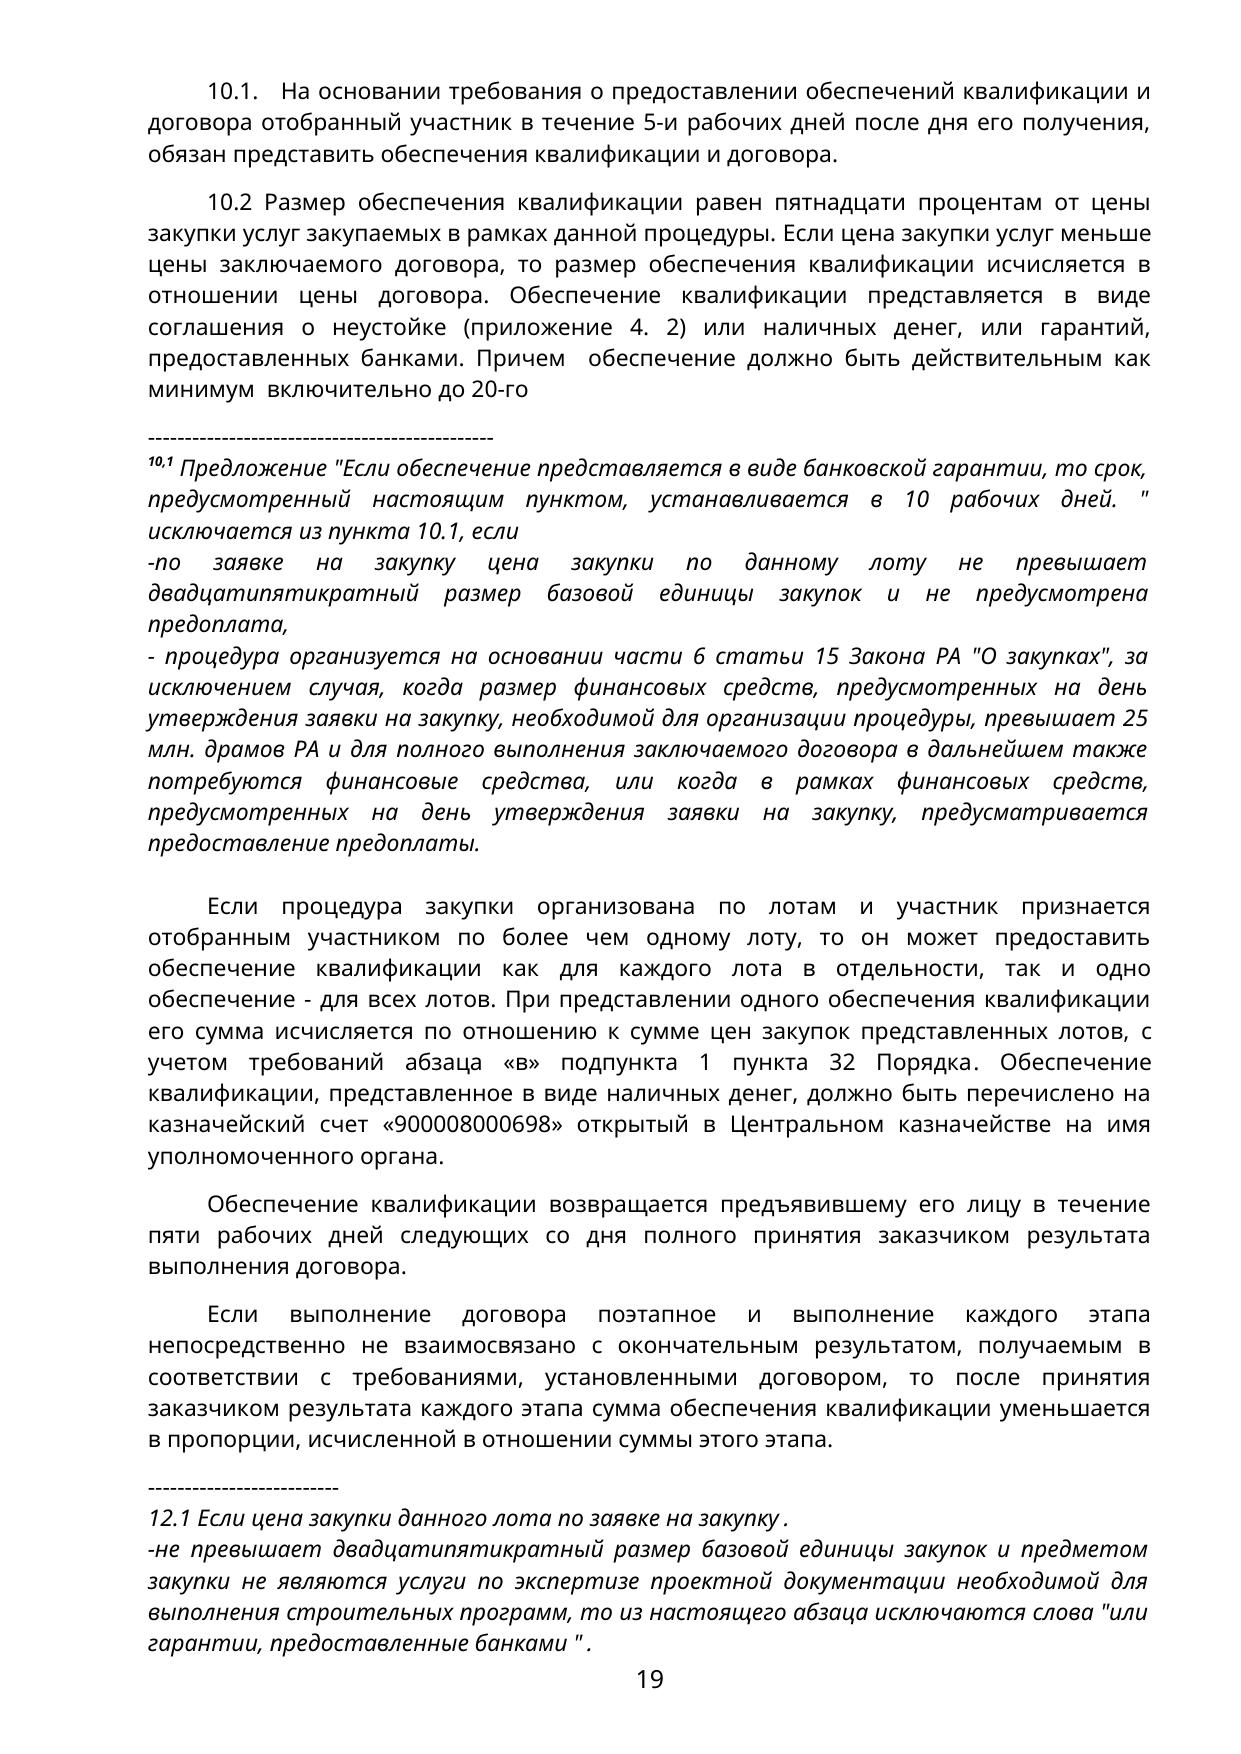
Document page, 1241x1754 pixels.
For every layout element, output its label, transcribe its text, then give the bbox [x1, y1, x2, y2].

text ----------------------------------------------- [148, 421, 1152, 452]
text 12.1 Если цена закупки данного лота по заявке на закупку․ [148, 1502, 1152, 1533]
text -------------------------- [148, 1471, 1152, 1502]
text - процедура организуется на основании части 6 статьи 15 Закона РА "О закупках", за исключением случая, когда размер финансовых средств, предусмотренных на день утверждения заявки на закупку, необходимой для организации процедуры, превышает 25 млн. драмов РА и для полного выполнения заключаемого договора в дальнейшем также потребуются финансовые средства, или когда в рамках финансовых средств, предусмотренных на день утверждения заявки на закупку, предусматривается предоставление предоплаты. [148, 639, 1152, 858]
text 10.1. На основании требования о предоставлении обеспечений квалификации и договора отобранный участник в течение 5-и рабочих дней после дня его получения, обязан представить обеспечения квалификации и договора. [148, 75, 1152, 169]
text -по заявке на закупку цена закупки по данному лоту не превышает двадцатипятикратный размер базовой единицы закупок и не предусмотрена предоплата, [148, 546, 1152, 639]
text 10.2 Размер обеспечения квалификации равен пятнадцати процентам от цены закупки услуг закупаемых в рамках данной процедуры. Если цена закупки услуг меньше цены заключаемого договора, то размер обеспечения квалификации исчисляется в отношении цены договора. Обеспечение квалификации представляется в виде соглашения о неустойке (приложение 4. 2) или наличных денег, или гарантий, предоставленных банками. Причем обеспечение должно быть действительным как минимум включительно до 20-го [148, 185, 1152, 404]
text 10,1 Предложение "Если обеспечение представляется в виде банковской гарантии, то срок, предусмотренный настоящим пунктом, устанавливается в 10 рабочих дней. " исключается из пункта 10.1, если [148, 452, 1152, 546]
text Если выполнение договора поэтапное и выполнение каждого этапа непосредственно не взаимосвязано с окончательным результатом, получаемым в соответствии с требованиями, установленными договором, то после принятия заказчиком результата каждого этапа сумма обеспечения квалификации уменьшается в пропорции, исчисленной в отношении суммы этого этапа. [148, 1298, 1152, 1454]
text Обеспечение квалификации возвращается предъявившему его лицу в течение пяти рабочих дней следующих со дня полного принятия заказчиком результата выполнения договора. [148, 1188, 1152, 1281]
text Если процедура закупки организована по лотам и участник признается отобранным участником по более чем одному лоту, то он может предоставить обеспечение квалификации как для каждого лота в отдельности, так и одно обеспечение - для всех лотов. При представлении одного обеспечения квалификации его сумма исчисляется по отношению к сумме цен закупок представленных лотов, с учетом требований абзаца «в» подпункта 1 пункта 32 Порядка. Обеспечение квалификации, представленное в виде наличных денег, должно быть перечислено на казначейский счет «900008000698» открытый в Центральном казначействе на имя уполномоченного органа. [148, 889, 1152, 1171]
text -не превышает двадцатипятикратный размер базовой единицы закупок и предметом закупки не являются услуги по экспертизе проектной документации необходимой для выполнения строительных программ, то из настоящего абзаца исключаются слова "или гарантии, предоставленные банками "․ [148, 1533, 1152, 1658]
